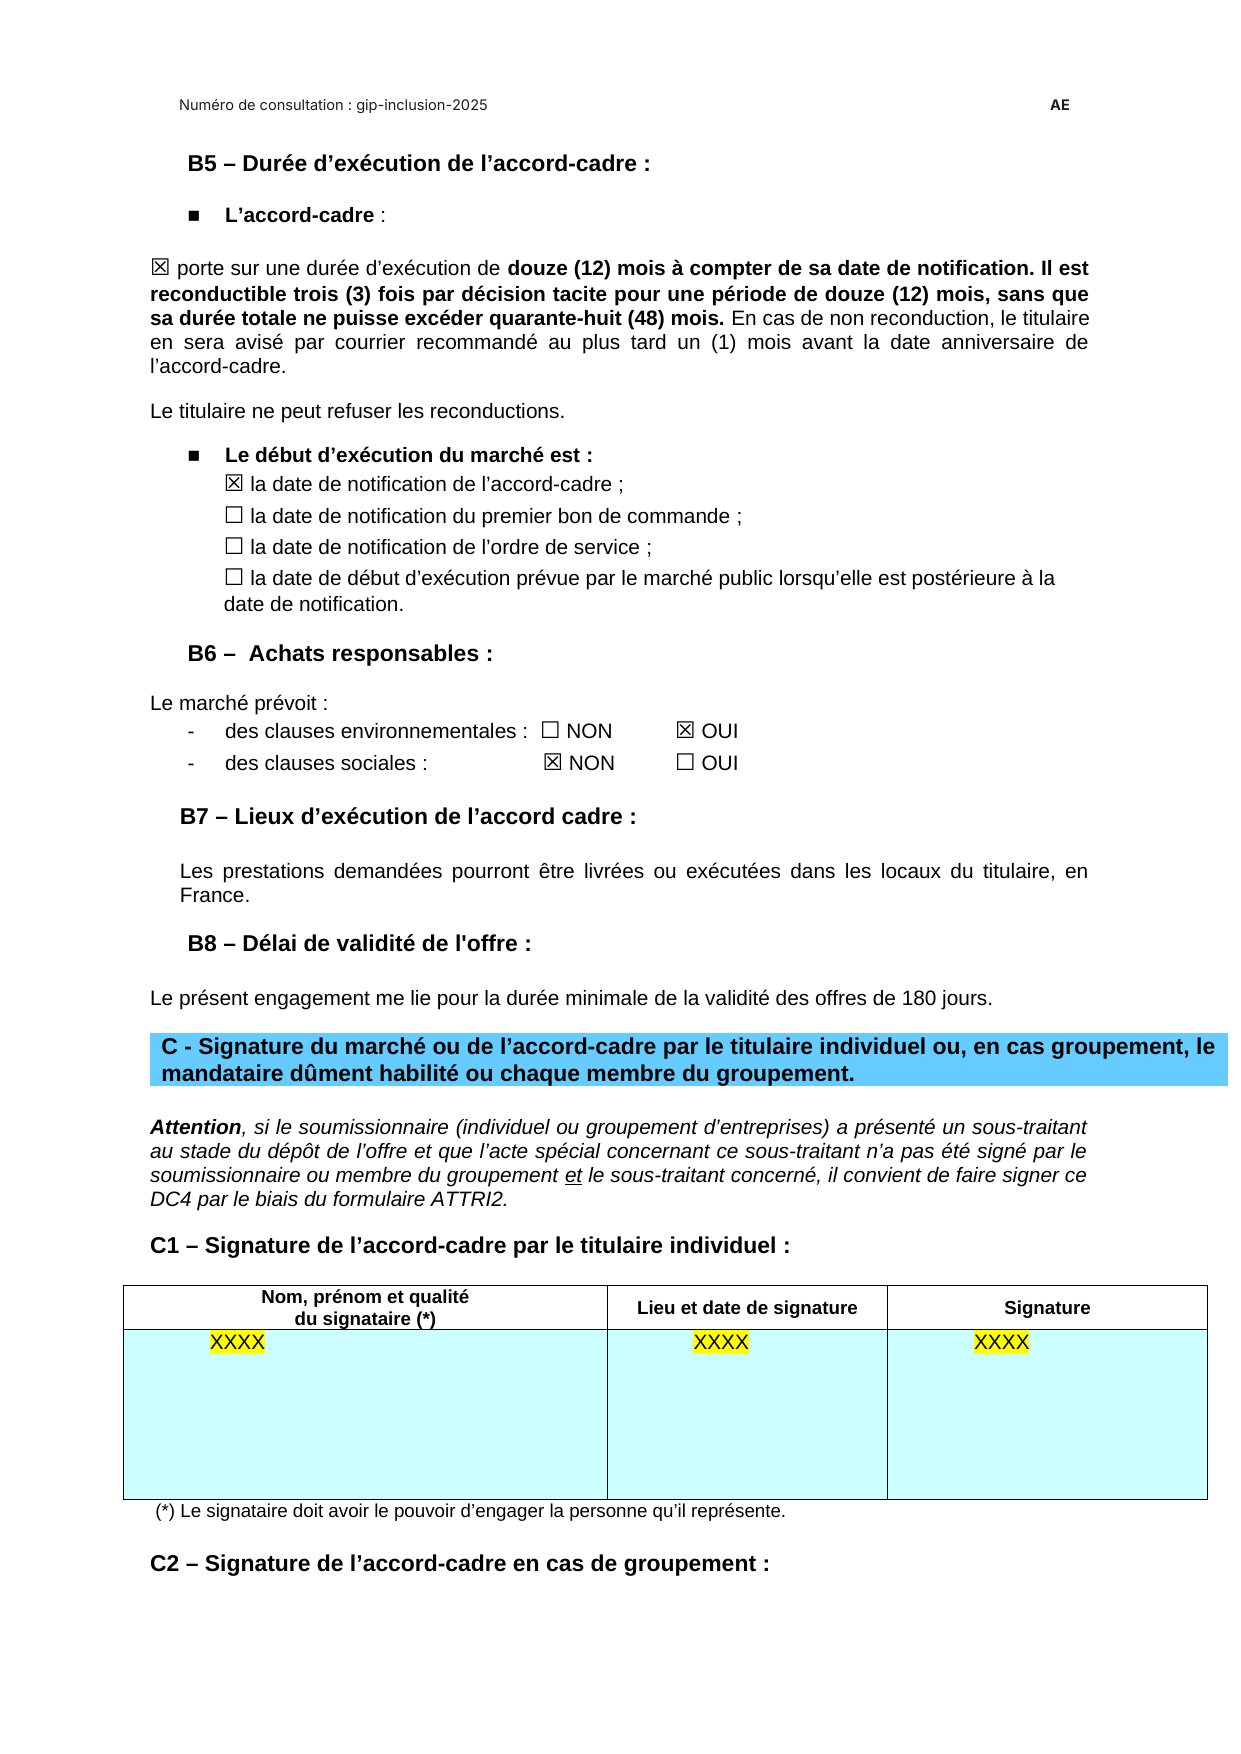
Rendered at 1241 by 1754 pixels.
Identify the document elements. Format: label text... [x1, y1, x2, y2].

text ☒ porte sur une durée d’exécution de douze (12) mois à compter de sa date de notification. Il est reconductible trois (3) fois par décision tacite pour une période de douze (12) mois, sans que sa durée totale ne puisse excéder quarante-huit (48) mois. En cas de non reconduction, le titulaire en sera avisé par courrier recommandé au plus tard un (1) mois avant la date anniversaire de l’accord-cadre. [150, 251, 1090, 378]
text B5 – Durée d’exécution de l’accord-cadre : [150, 150, 1090, 176]
list Le début d’exécution du marché est : [187, 443, 1090, 467]
table_cell XXXX [888, 1330, 1207, 1499]
text B8 – Délai de validité de l'offre : [150, 930, 1090, 957]
text Le présent engagement me lie pour la durée minimale de la validité des offres de 180 jours. [150, 985, 1090, 1033]
text ☒ la date de notification de l’accord-cadre ; [224, 467, 1090, 498]
text Attention, si le soumissionnaire (individuel ou groupement d’entreprises) a présenté un sous-traitant au stade du dépôt de l’offre et que l’acte spécial concernant ce sous-traitant n’a pas été signé par le soumissionnaire ou membre du groupement et le sous-traitant concerné, il convient de faire signer ce DC4 par le biais du formulaire ATTRI2. [150, 1115, 1090, 1211]
text C2 – Signature de l’accord-cadre en cas de groupement : [150, 1550, 1090, 1577]
text Le titulaire ne peut refuser les reconductions. [150, 398, 1090, 422]
list L’accord-cadre : [187, 203, 1090, 227]
table_header Lieu et date de signature [608, 1286, 887, 1329]
text ☐ la date de notification de l’ordre de service ; [224, 530, 1090, 561]
list des clauses environnementales : ☐ NON ☒ OUI [187, 714, 1090, 746]
text B6 – Achats responsables : [150, 640, 1090, 667]
text C1 – Signature de l’accord-cadre par le titulaire individuel : [150, 1232, 1090, 1258]
text Le marché prévoit : [150, 691, 1090, 714]
list des clauses sociales : ☒ NON ☐ OUI [187, 746, 1090, 777]
text B7 – Lieux d’exécution de l’accord cadre : [179, 777, 1090, 830]
table_cell XXXX [608, 1330, 887, 1499]
text (*) Le signataire doit avoir le pouvoir d’engager la personne qu’il représente. [150, 1500, 1090, 1521]
table_header C - Signature du marché ou de l’accord-cadre par le titulaire individuel ou, en cas groupement, le mandataire dûment habilité ou chaque membre du groupement. [150, 1033, 1228, 1086]
table_header Nom, prénom et qualité du signataire (*) [124, 1286, 607, 1329]
text Les prestations demandées pourront être livrées ou exécutées dans les locaux du titulaire, en France. [179, 858, 1090, 906]
text ☐ la date de notification du premier bon de commande ; [224, 498, 1090, 530]
text ☐ la date de début d’exécution prévue par le marché public lorsqu’elle est postérieure à la date de notification. [224, 561, 1090, 616]
table_header Signature [888, 1286, 1207, 1329]
table_cell XXXX [124, 1330, 607, 1499]
